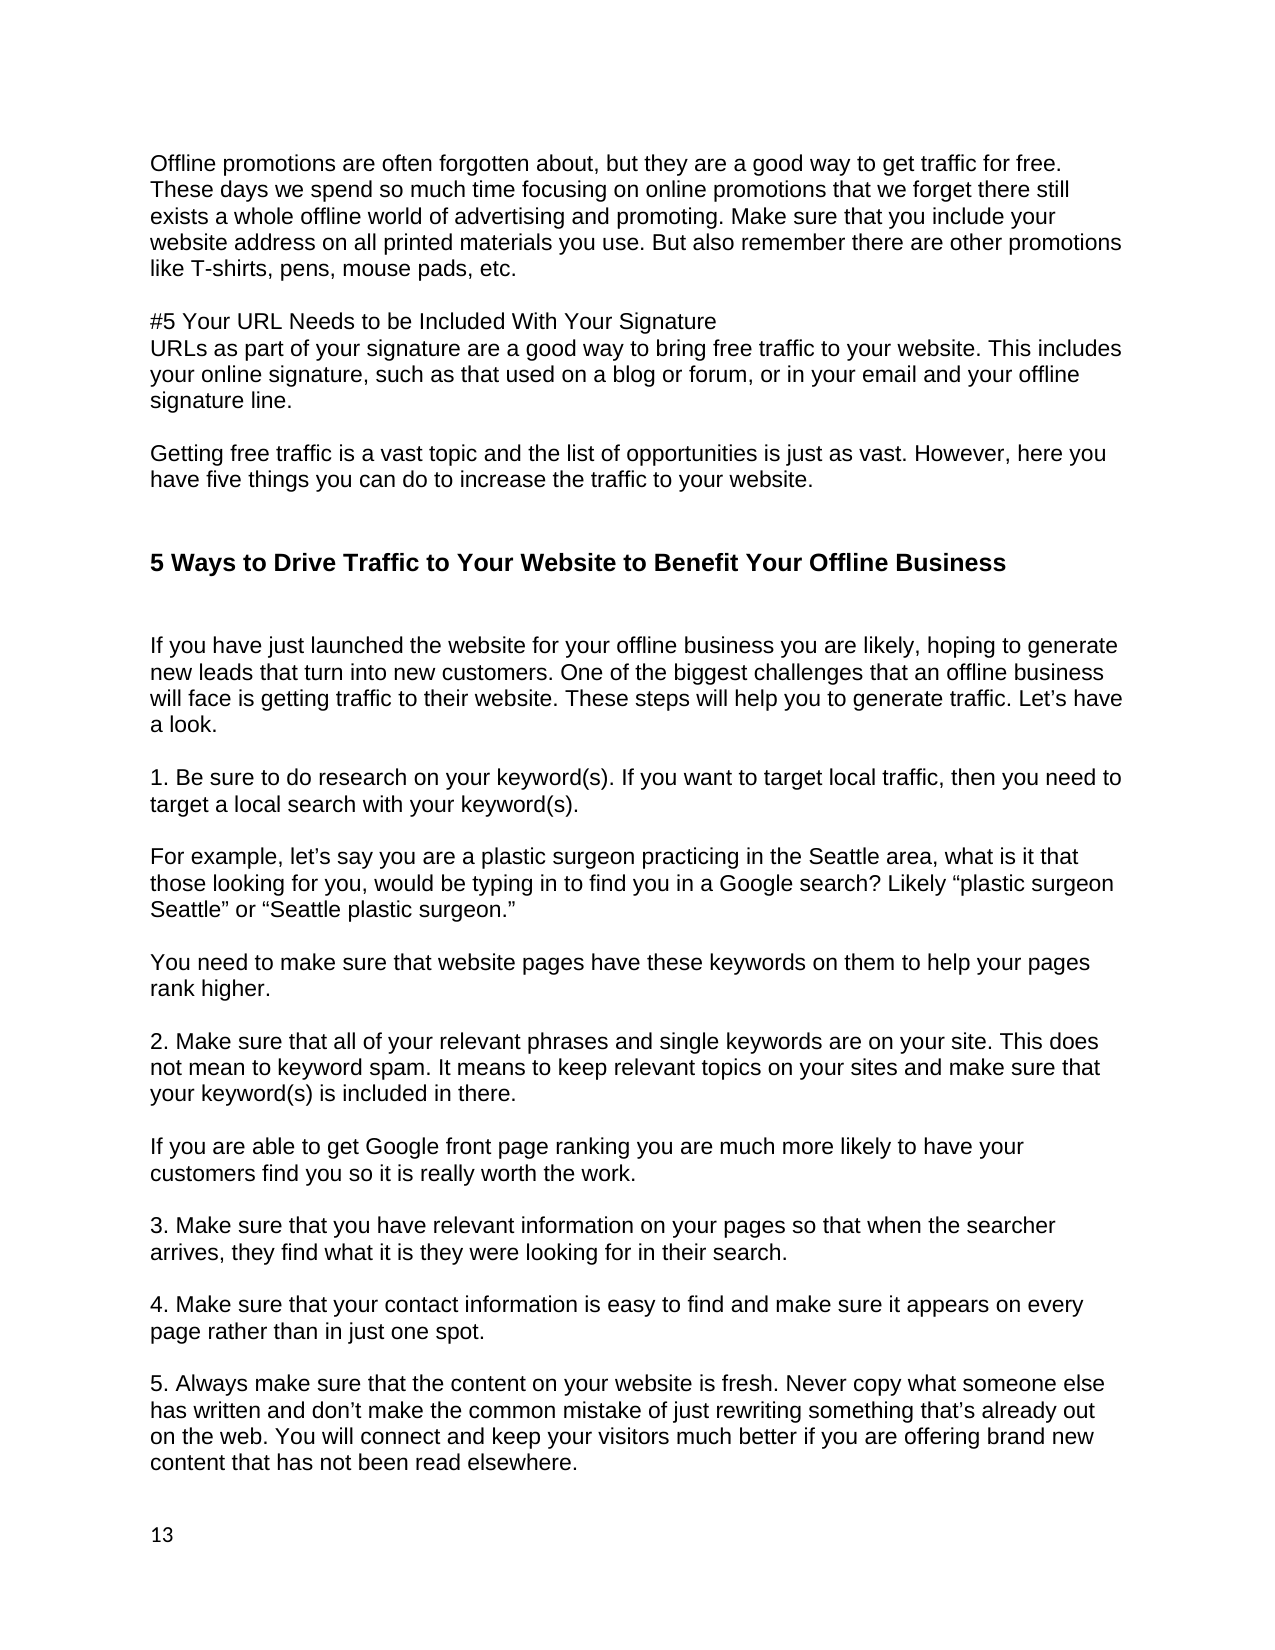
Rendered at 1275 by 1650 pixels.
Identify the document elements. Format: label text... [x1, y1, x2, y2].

text URLs as part of your signature are a good way to bring free traffic to your website. This includes your online signature, such as that used on a blog or forum, or in your email and your offline signature line. [150, 334, 1125, 413]
text 5. Always make sure that the content on your website is fresh. Never copy what someone else has written and don’t make the common mistake of just rewriting something that’s already out on the web. You will connect and keep your visitors much better if you are offering brand new content that has not been read elsewhere. [150, 1370, 1125, 1476]
text Getting free traffic is a vast topic and the list of opportunities is just as vast. However, here you have five things you can do to increase the traffic to your website. [150, 440, 1125, 493]
text #5 Your URL Needs to be Included With Your Signature [150, 308, 1125, 334]
text If you have just launched the website for your offline business you are likely, hoping to generate new leads that turn into new customers. One of the biggest challenges that an offline business will face is getting traffic to their website. These steps will help you to generate traffic. Let’s have a look. [150, 632, 1125, 738]
subtitle 5 Ways to Drive Traffic to Your Website to Benefit Your Offline Business [150, 548, 1125, 577]
text For example, let’s say you are a plastic surgeon practicing in the Seattle area, what is it that those looking for you, would be typing in to find you in a Google search? Likely “plastic surgeon Seattle” or “Seattle plastic surgeon.” [150, 843, 1125, 922]
text 4. Make sure that your contact information is easy to find and make sure it appears on every page rather than in just one spot. [150, 1291, 1125, 1344]
text 1. Be sure to do research on your keyword(s). If you want to target local traffic, then you need to target a local search with your keyword(s). [150, 764, 1125, 817]
text Offline promotions are often forgotten about, but they are a good way to get traffic for free. These days we spend so much time focusing on online promotions that we forget there still exists a whole offline world of advertising and promoting. Make sure that you include your website address on all printed materials you use. But also remember there are other promotions like T-shirts, pens, mouse pads, etc. [150, 150, 1125, 282]
text You need to make sure that website pages have these keywords on them to help your pages rank higher. [150, 949, 1125, 1001]
text 3. Make sure that you have relevant information on your pages so that when the searcher arrives, they find what it is they were looking for in their search. [150, 1212, 1125, 1265]
text If you are able to get Google front page ranking you are much more likely to have your customers find you so it is really worth the work. [150, 1133, 1125, 1186]
text 2. Make sure that all of your relevant phrases and single keywords are on your site. This does not mean to keyword spam. It means to keep relevant topics on your sites and make sure that your keyword(s) is included in there. [150, 1028, 1125, 1107]
